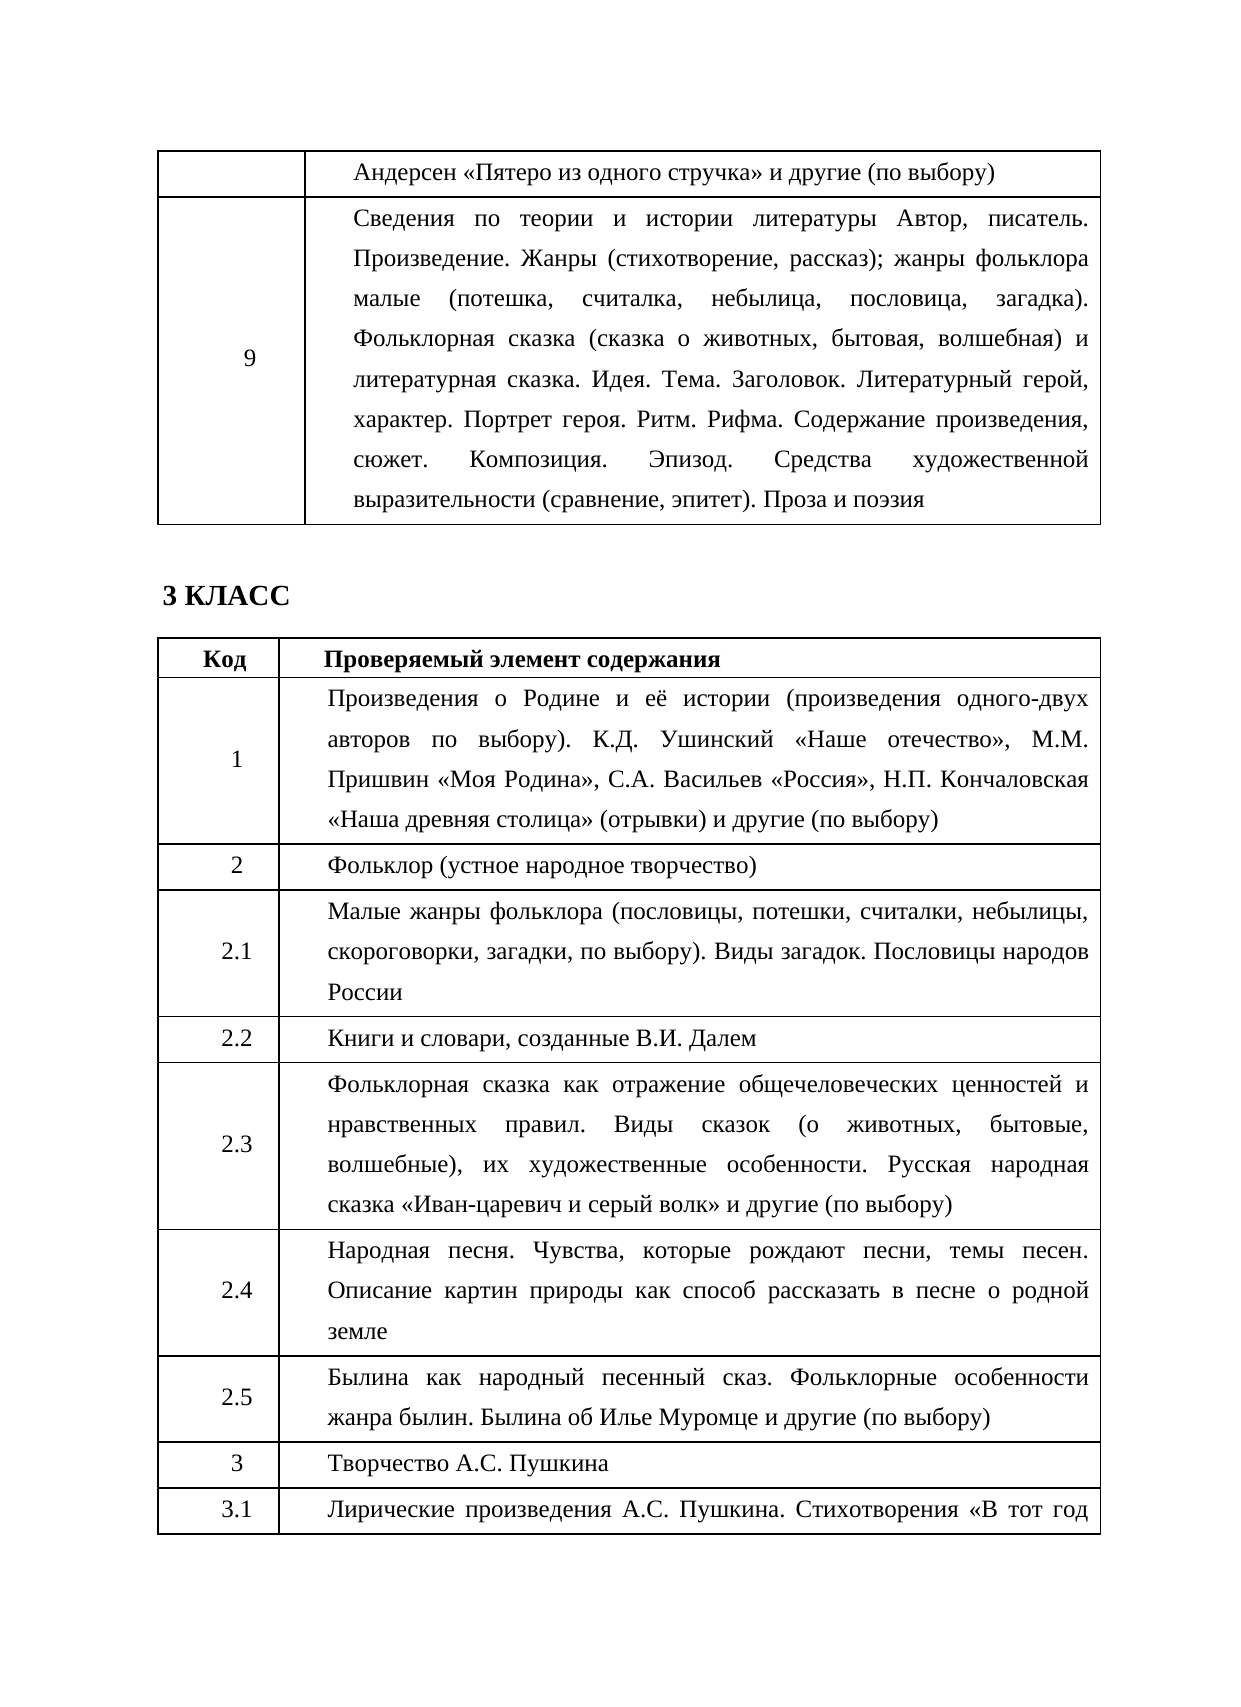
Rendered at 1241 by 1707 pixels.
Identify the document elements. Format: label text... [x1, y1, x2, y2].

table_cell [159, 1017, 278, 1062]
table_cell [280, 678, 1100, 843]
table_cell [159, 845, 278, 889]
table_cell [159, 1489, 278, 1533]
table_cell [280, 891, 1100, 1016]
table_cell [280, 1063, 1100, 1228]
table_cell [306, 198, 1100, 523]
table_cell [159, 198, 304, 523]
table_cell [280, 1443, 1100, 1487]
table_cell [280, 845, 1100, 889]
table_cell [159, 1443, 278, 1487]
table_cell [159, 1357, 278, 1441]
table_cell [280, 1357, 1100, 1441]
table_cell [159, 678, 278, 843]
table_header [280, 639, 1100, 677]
text 3 КЛАСС [162, 578, 1090, 612]
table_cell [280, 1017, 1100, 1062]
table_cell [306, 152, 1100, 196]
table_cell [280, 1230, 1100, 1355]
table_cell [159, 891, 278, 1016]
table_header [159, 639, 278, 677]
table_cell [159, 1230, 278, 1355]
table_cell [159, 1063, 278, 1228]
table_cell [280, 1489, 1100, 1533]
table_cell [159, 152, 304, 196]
